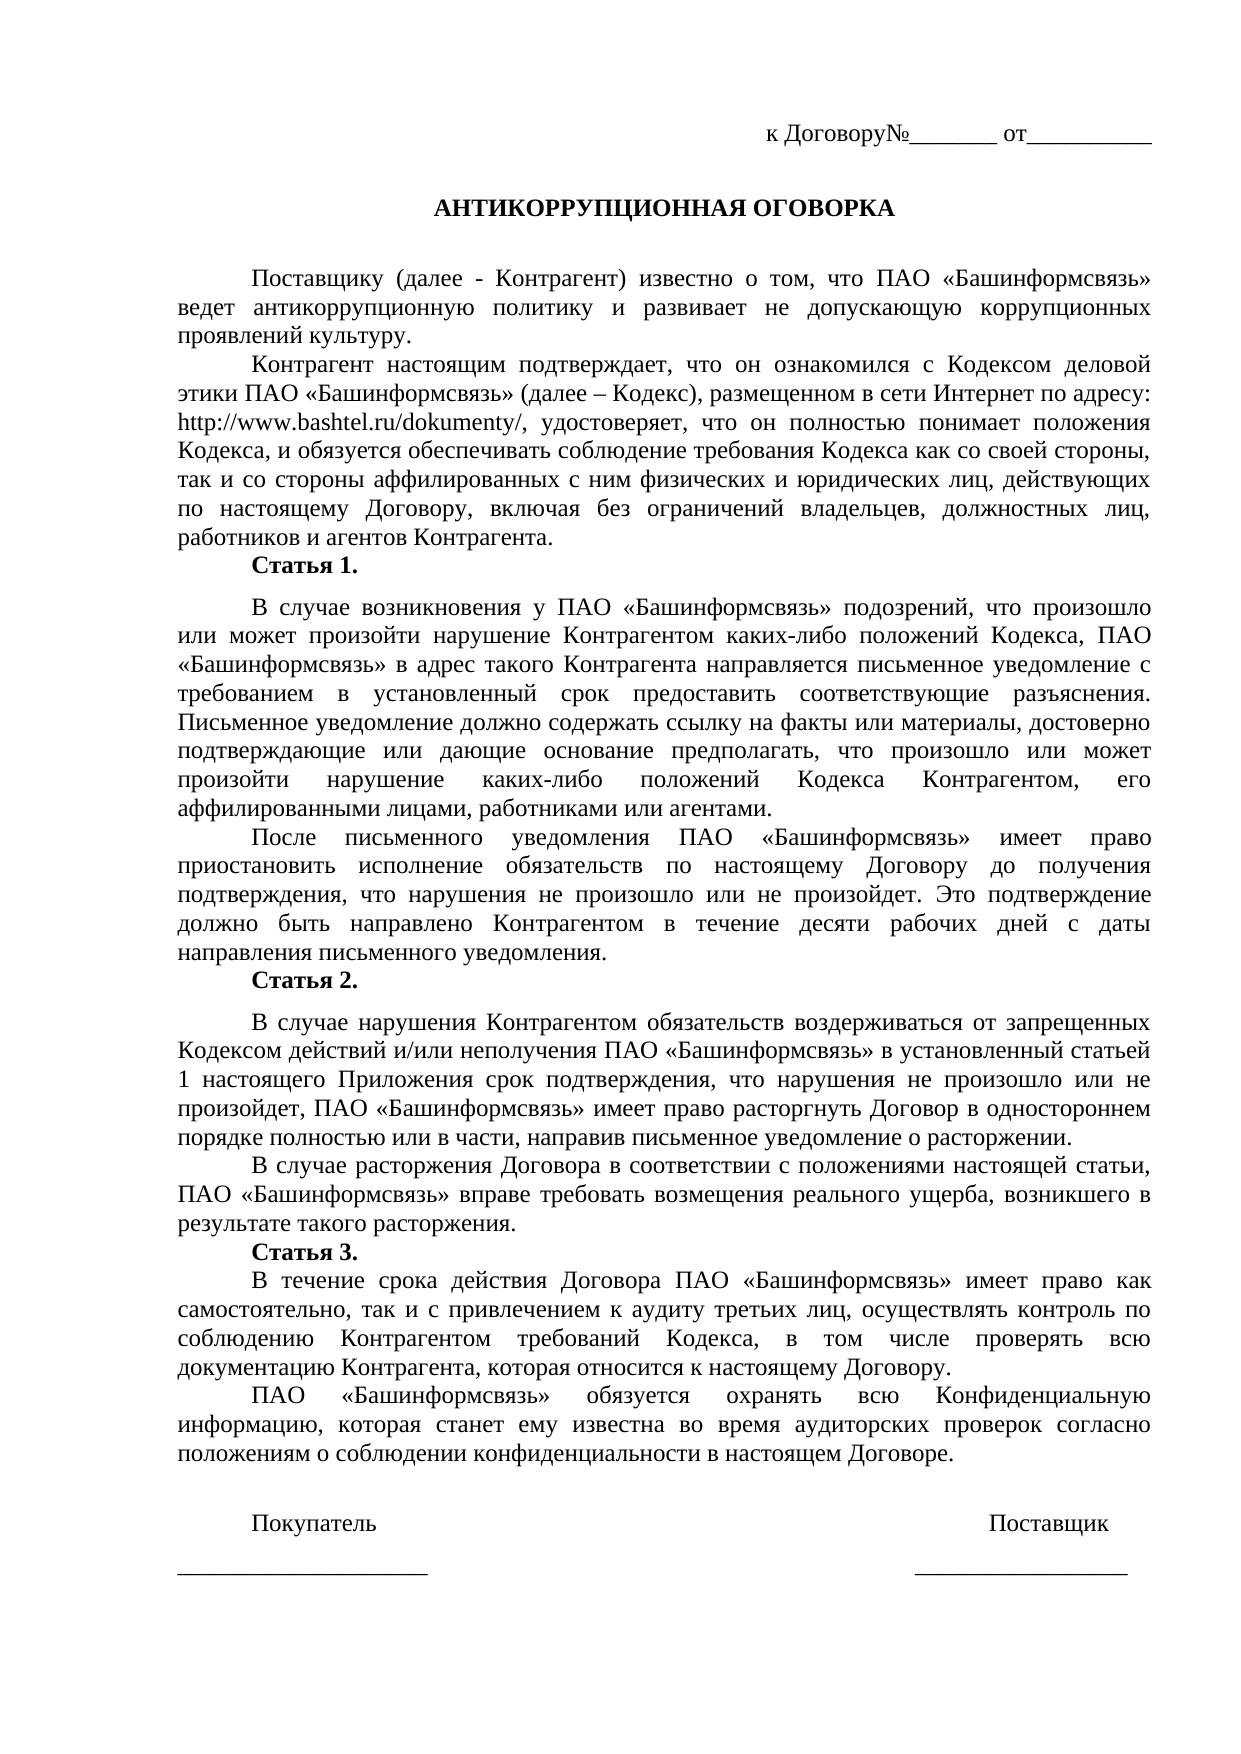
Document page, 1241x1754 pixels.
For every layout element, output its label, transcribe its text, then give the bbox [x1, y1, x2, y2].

text Статья 2. [177, 965, 1152, 994]
text В случае нарушения Контрагентом обязательств воздерживаться от запрещенных Кодексом действий и/или неполучения ПАО «Башинформсвязь» в установленный статьей 1 настоящего Приложения срок подтверждения, что нарушения не произошло или не произойдет, ПАО «Башинформсвязь» имеет право расторгнуть Договор в одностороннем порядке полностью или в части, направив письменное уведомление о расторжении. [177, 1007, 1152, 1150]
text В течение срока действия Договора ПАО «Башинформсвязь» имеет право как самостоятельно, так и с привлечением к аудиту третьих лиц, осуществлять контроль по соблюдению Контрагентом требований Кодекса, в том числе проверять всю документацию Контрагента, которая относится к настоящему Договору. [177, 1265, 1152, 1380]
text ПАО «Башинформсвязь» обязуется охранять всю Конфиденциальную информацию, которая станет ему известна во время аудиторских проверок согласно положениям о соблюдении конфиденциальности в настоящем Договоре. [177, 1380, 1152, 1467]
text Покупатель Поставщик [177, 1508, 1152, 1537]
text Поставщику (далее - Контрагент) известно о том, что ПАО «Башинформсвязь» ведет антикоррупционную политику и развивает не допускающую коррупционных проявлений культуру. [177, 263, 1152, 349]
text Статья 1. [177, 550, 1152, 579]
text Контрагент настоящим подтверждает, что он ознакомился с Кодексом деловой этики ПАО «Башинформсвязь» (далее – Кодекс), размещенном в сети Интернет по адресу: http://www.bashtel.ru/dokumenty/, удостоверяет, что он полностью понимает положения Кодекса, и обязуется обеспечивать соблюдение требования Кодекса как со своей стороны, так и со стороны аффилированных с ним физических и юридических лиц, действующих по настоящему Договору, включая без ограничений владельцев, должностных лиц, работников и агентов Контрагента. [177, 349, 1152, 550]
text ____________________ _________________ [177, 1549, 1152, 1578]
text АНТИКОРРУПЦИОННАЯ ОГОВОРКА [177, 193, 1152, 222]
text Статья 3. [177, 1237, 1152, 1265]
text После письменного уведомления ПАО «Башинформсвязь» имеет право приостановить исполнение обязательств по настоящему Договору до получения подтверждения, что нарушения не произошло или не произойдет. Это подтверждение должно быть направлено Контрагентом в течение десяти рабочих дней с даты направления письменного уведомления. [177, 822, 1152, 965]
text В случае расторжения Договора в соответствии с положениями настоящей статьи, ПАО «Башинформсвязь» вправе требовать возмещения реального ущерба, возникшего в результате такого расторжения. [177, 1150, 1152, 1237]
text В случае возникновения у ПАО «Башинформсвязь» подозрений, что произошло или может произойти нарушение Контрагентом каких-либо положений Кодекса, ПАО «Башинформсвязь» в адрес такого Контрагента направляется письменное уведомление с требованием в установленный срок предоставить соответствующие разъяснения. Письменное уведомление должно содержать ссылку на факты или материалы, достоверно подтверждающие или дающие основание предполагать, что произошло или может произойти нарушение каких-либо положений Кодекса Контрагентом, его аффилированными лицами, работниками или агентами. [177, 592, 1152, 822]
text к Договору№_______ от__________ [177, 118, 1152, 147]
